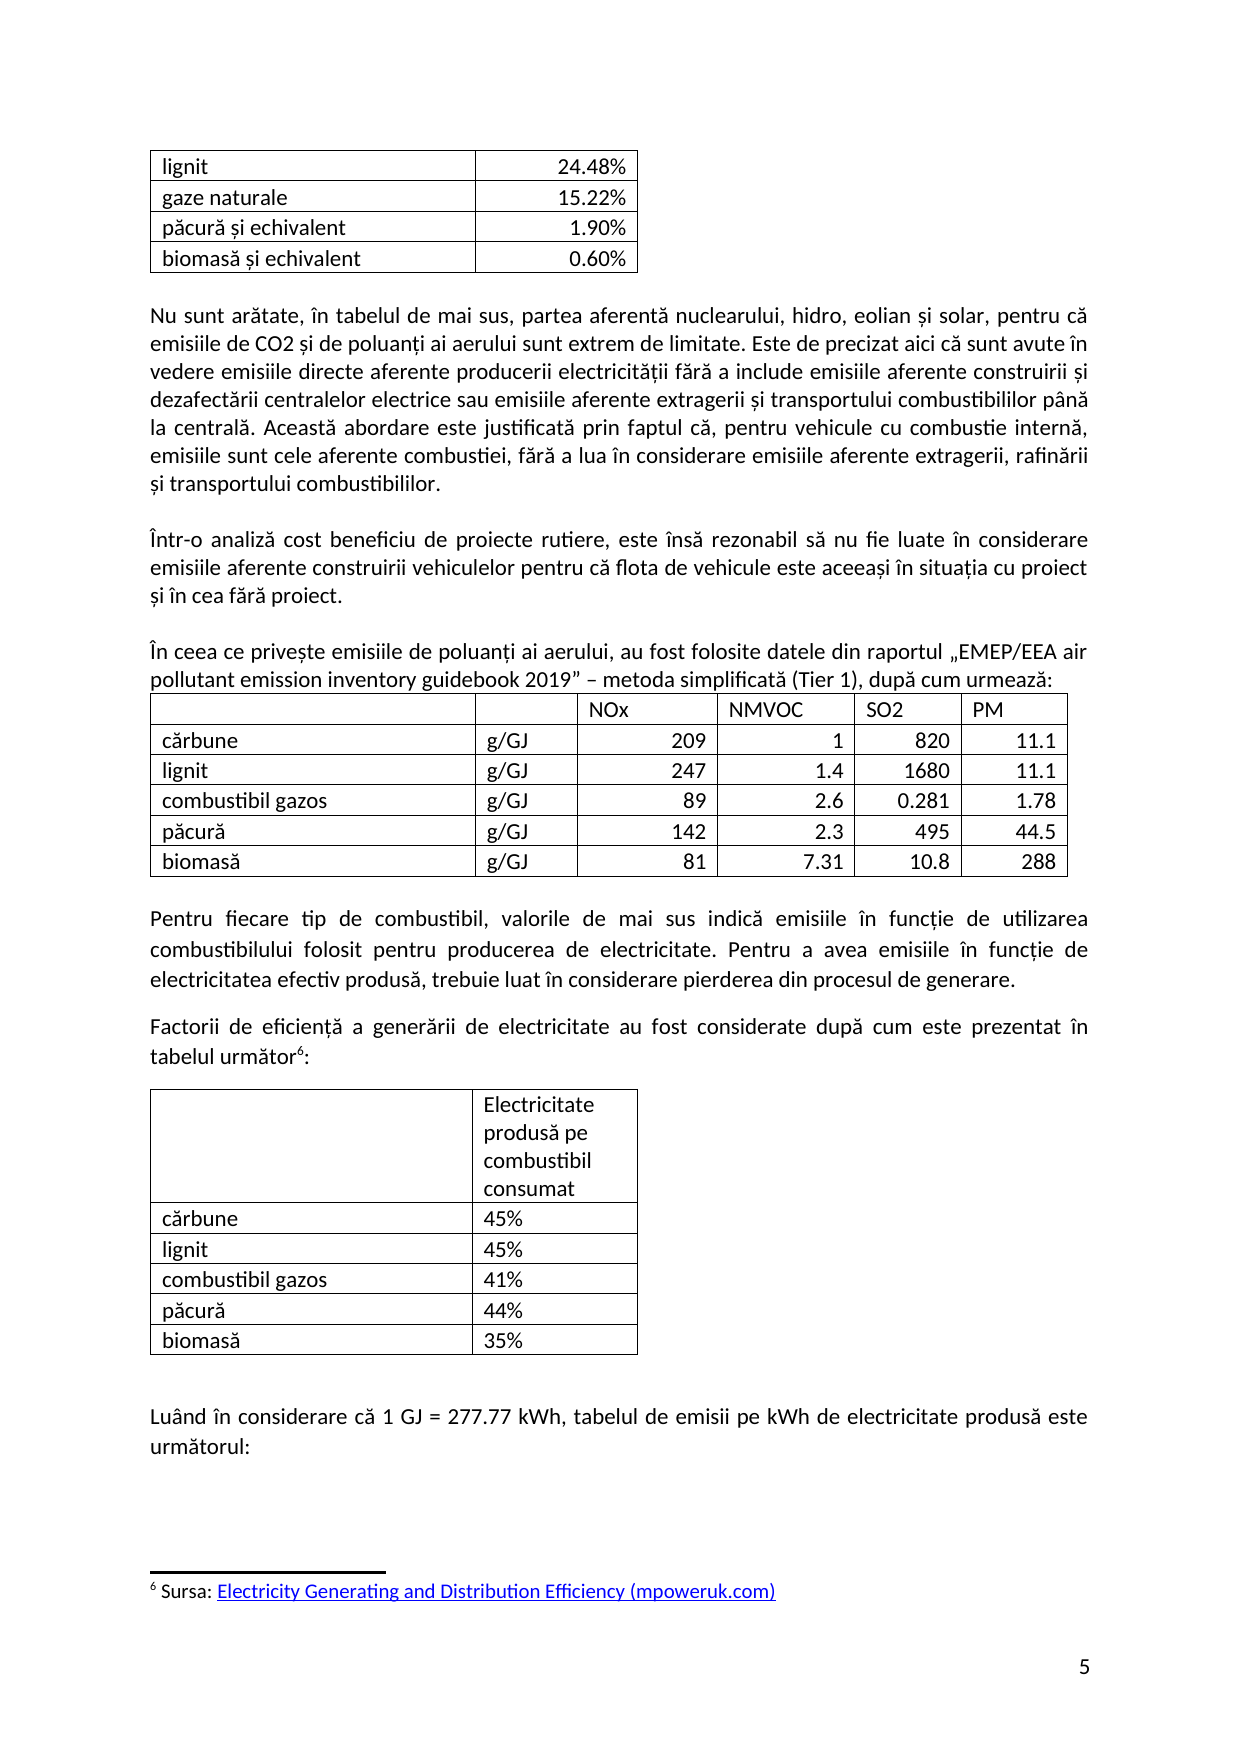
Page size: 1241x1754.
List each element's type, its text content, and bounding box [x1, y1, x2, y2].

table_cell g/GJ [476, 816, 577, 845]
table_header PM [962, 694, 1067, 723]
table_cell 495 [855, 816, 961, 845]
table_cell 1.78 [962, 785, 1067, 815]
table_cell 24.48% [476, 151, 637, 180]
table_cell 10.8 [855, 846, 961, 876]
table_cell 1 [718, 725, 854, 754]
table_cell 1.90% [476, 212, 637, 241]
table_header NMVOC [718, 694, 854, 723]
table_cell 820 [855, 725, 961, 754]
text Luând în considerare că 1 GJ = 277.77 kWh, tabelul de emisii pe kWh de electricitate produsă este următorul: [150, 1402, 1090, 1460]
table_cell 7.31 [718, 846, 854, 876]
table_header NOx [578, 694, 717, 723]
table_cell biomasă [151, 846, 475, 876]
table_cell 2.3 [718, 816, 854, 845]
table_cell 209 [578, 725, 717, 754]
table_cell 247 [578, 755, 717, 784]
table_cell g/GJ [476, 846, 577, 876]
table_cell păcură și echivalent [151, 212, 475, 241]
table_cell g/GJ [476, 755, 577, 784]
table_cell lignit [151, 151, 475, 180]
table_cell 89 [578, 785, 717, 815]
text Într-o analiză cost beneficiu de proiecte rutiere, este însă rezonabil să nu fie luate în considerare emisiile aferente construirii vehiculelor pentru că flota de vehicule este aceeași în situația cu proiect și în cea fără proiect. [150, 525, 1090, 609]
table_cell 11.1 [962, 755, 1067, 784]
table_cell biomasă [151, 1325, 472, 1354]
text Nu sunt arătate, în tabelul de mai sus, partea aferentă nuclearului, hidro, eolian și solar, pentru că emisiile de CO2 și de poluanți ai aerului sunt extrem de limitate. Este de precizat aici că sunt avute în vedere emisiile directe aferente producerii electricității fără a include emisiile aferente construirii și dezafectării centralelor electrice sau emisiile aferente extragerii și transportului combustibililor până la centrală. Această abordare este justificată prin faptul că, pentru vehicule cu combustie internă, emisiile sunt cele aferente combustiei, fără a lua în considerare emisiile aferente extragerii, rafinării și transportului combustibililor. [150, 301, 1090, 497]
table_cell 0.281 [855, 785, 961, 815]
table_cell 45% [473, 1234, 637, 1263]
table_cell cărbune [151, 1203, 472, 1232]
table_cell 1.4 [718, 755, 854, 784]
table_header [476, 694, 577, 723]
table_cell 1680 [855, 755, 961, 784]
table_cell g/GJ [476, 725, 577, 754]
table_cell 45% [473, 1203, 637, 1232]
table_cell 11.1 [962, 725, 1067, 754]
table_cell 81 [578, 846, 717, 876]
table_cell 41% [473, 1264, 637, 1293]
table_cell g/GJ [476, 785, 577, 815]
table_cell lignit [151, 755, 475, 784]
table_cell combustibil gazos [151, 785, 475, 815]
table_cell 288 [962, 846, 1067, 876]
table_header [151, 1090, 472, 1202]
table_cell gaze naturale [151, 181, 475, 211]
table_cell 0.60% [476, 242, 637, 272]
table_header Electricitate produsă pe combustibil consumat [473, 1090, 637, 1202]
table_cell 15.22% [476, 181, 637, 211]
table_cell 2.6 [718, 785, 854, 815]
table_cell biomasă și echivalent [151, 242, 475, 272]
text În ceea ce privește emisiile de poluanți ai aerului, au fost folosite datele din raportul „EMEP/EEA air pollutant emission inventory guidebook 2019” – metoda simplificată (Tier 1), după cum urmează: [150, 637, 1090, 693]
table_cell păcură [151, 1294, 472, 1324]
text Pentru fiecare tip de combustibil, valorile de mai sus indică emisiile în funcție de utilizarea combustibilului folosit pentru producerea de electricitate. Pentru a avea emisiile în funcție de electricitatea efectiv produsă, trebuie luat în considerare pierderea din procesul de generare. [150, 904, 1090, 993]
table_cell 35% [473, 1325, 637, 1354]
text Factorii de eficiență a generării de electricitate au fost considerate după cum este prezentat în tabelul următor: [150, 1012, 1090, 1070]
table_cell combustibil gazos [151, 1264, 472, 1293]
table_cell 142 [578, 816, 717, 845]
table_cell lignit [151, 1234, 472, 1263]
table_header SO2 [855, 694, 961, 723]
table_cell cărbune [151, 725, 475, 754]
table_cell 44% [473, 1294, 637, 1324]
table_cell 44.5 [962, 816, 1067, 845]
table_header [151, 694, 475, 723]
table_cell păcură [151, 816, 475, 845]
